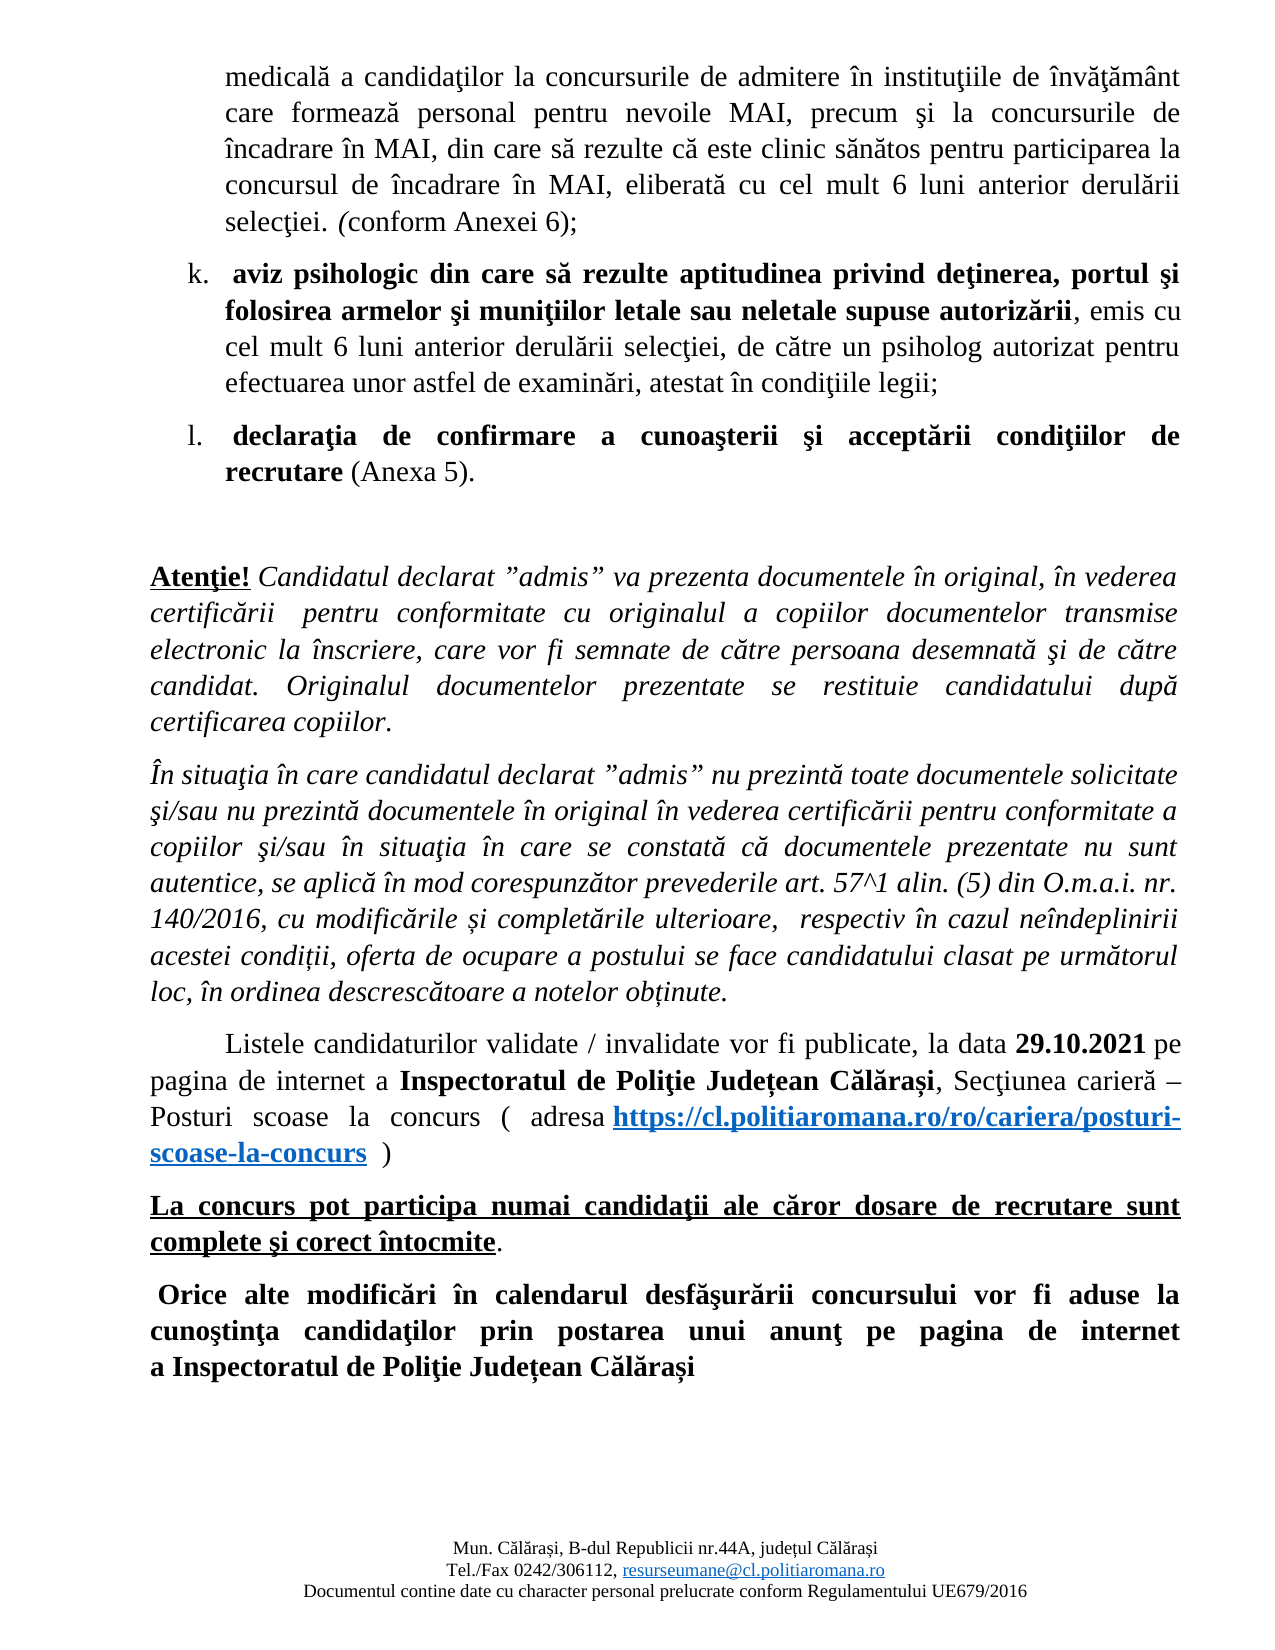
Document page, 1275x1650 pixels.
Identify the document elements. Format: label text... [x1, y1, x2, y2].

text La concurs pot participa numai candidaţii ale căror dosare de recrutare sunt complete şi corect întocmite. [150, 1188, 1181, 1217]
list aviz psihologic din care să rezulte aptitudinea privind deţinerea, portul şi folosirea armelor şi muniţiilor letale sau neletale supuse autorizării, emis cu cel mult 6 luni anterior derulării selecţiei, de către un psiholog autorizat pentru efectuarea unor astfel de examinări, atestat în condiţiile legii; [187, 256, 1181, 398]
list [187, 59, 1181, 237]
text Atenţie! Candidatul declarat ”admis” va prezenta documentele în original, în vederea certificării pentru conformitate cu originalul a copiilor documentelor transmise electronic la înscriere, care vor fi semnate de către persoana desemnată şi de către candidat. Originalul documentelor prezentate se restituie candidatului după certificarea copiilor. [150, 559, 1181, 738]
list declaraţia de confirmare a cunoaşterii şi acceptării condiţiilor de recrutare (Anexa 5). [187, 418, 1181, 487]
text Orice alte modificări în calendarul desfăşurării concursului vor fi aduse la cunoştinţa candidaţilor prin postarea unui anunţ pe pagina de internet a Inspectoratul de Poliţie Județean Călărași [150, 1277, 1181, 1383]
text Listele candidaturilor validate / invalidate vor fi publicate, la data 29.10.2021 pe pagina de internet a Inspectoratul de Poliţie Județean Călărași, Secţiunea carieră – Posturi scoase la concurs ( adresa https://cl.politiaromana.ro/ro/cariera/posturi-scoase-la-concurs ) [150, 1027, 1181, 1168]
text În situaţia în care candidatul declarat ”admis” nu prezintă toate documentele solicitate şi/sau nu prezintă documentele în original în vederea certificării pentru conformitate a copiilor şi/sau în situaţia în care se constată că documentele prezentate nu sunt autentice, se aplică în mod corespunzător prevederile art. 57^1 alin. (5) din O.m.a.i. nr. 140/2016, cu modificările și completările ulterioare, respectiv în cazul neîndeplinirii acestei condiții, oferta de ocupare a postului se face candidatului clasat pe următorul loc, în ordinea descrescătoare a notelor obținute. [150, 757, 1181, 1007]
text La concurs pot participa numai candidaţii ale căror dosare de recrutare sunt complete şi corect întocmite. [150, 1219, 1181, 1257]
